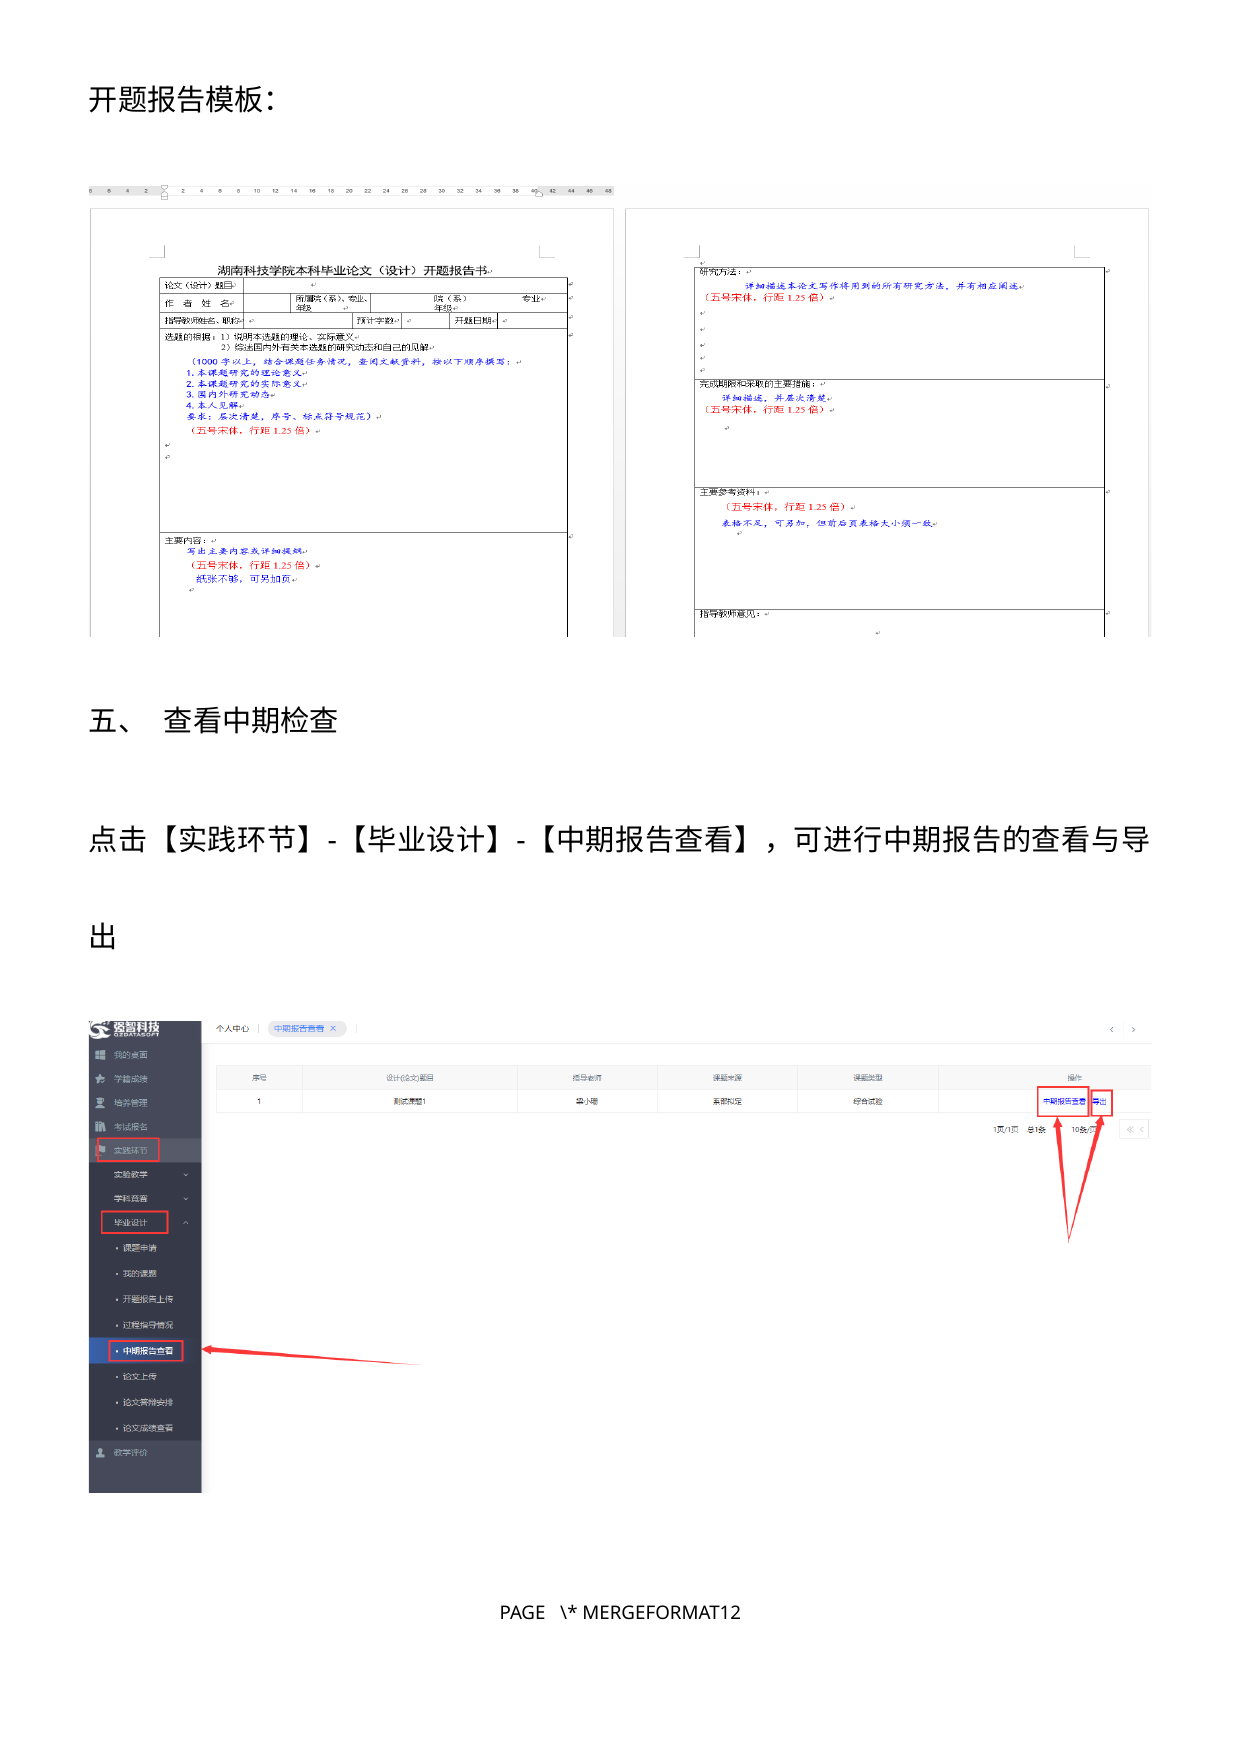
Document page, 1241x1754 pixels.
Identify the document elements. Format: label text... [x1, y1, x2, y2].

text 开题报告模板： [89, 66, 1152, 131]
list 查看中期检查 [89, 687, 1152, 752]
text 点击【实践环节】-【毕业设计】-【中期报告查看】，可进行中期报告的查看与导出 [89, 805, 1152, 968]
picture [88, 1021, 1152, 1493]
picture [88, 184, 1152, 637]
